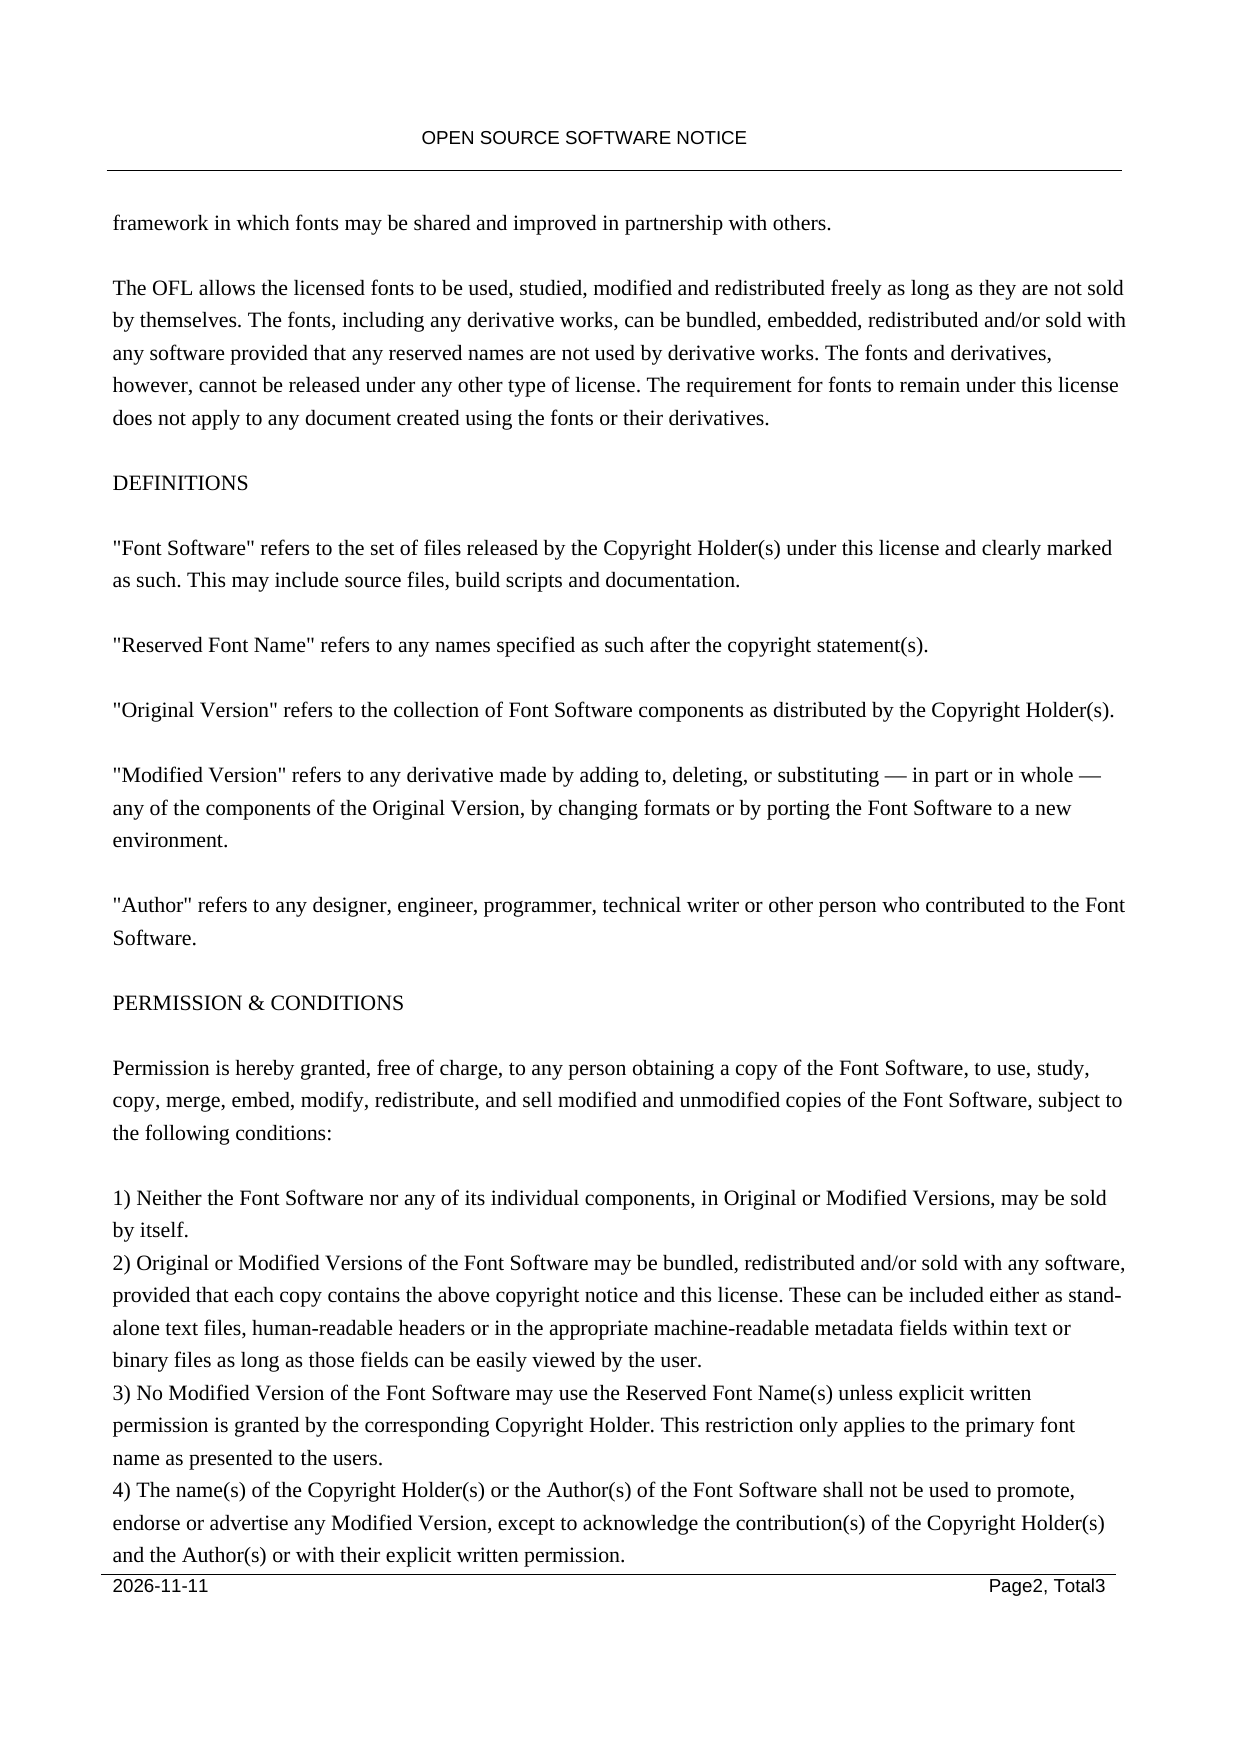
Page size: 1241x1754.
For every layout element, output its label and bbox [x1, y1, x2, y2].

text [112, 206, 1128, 1571]
